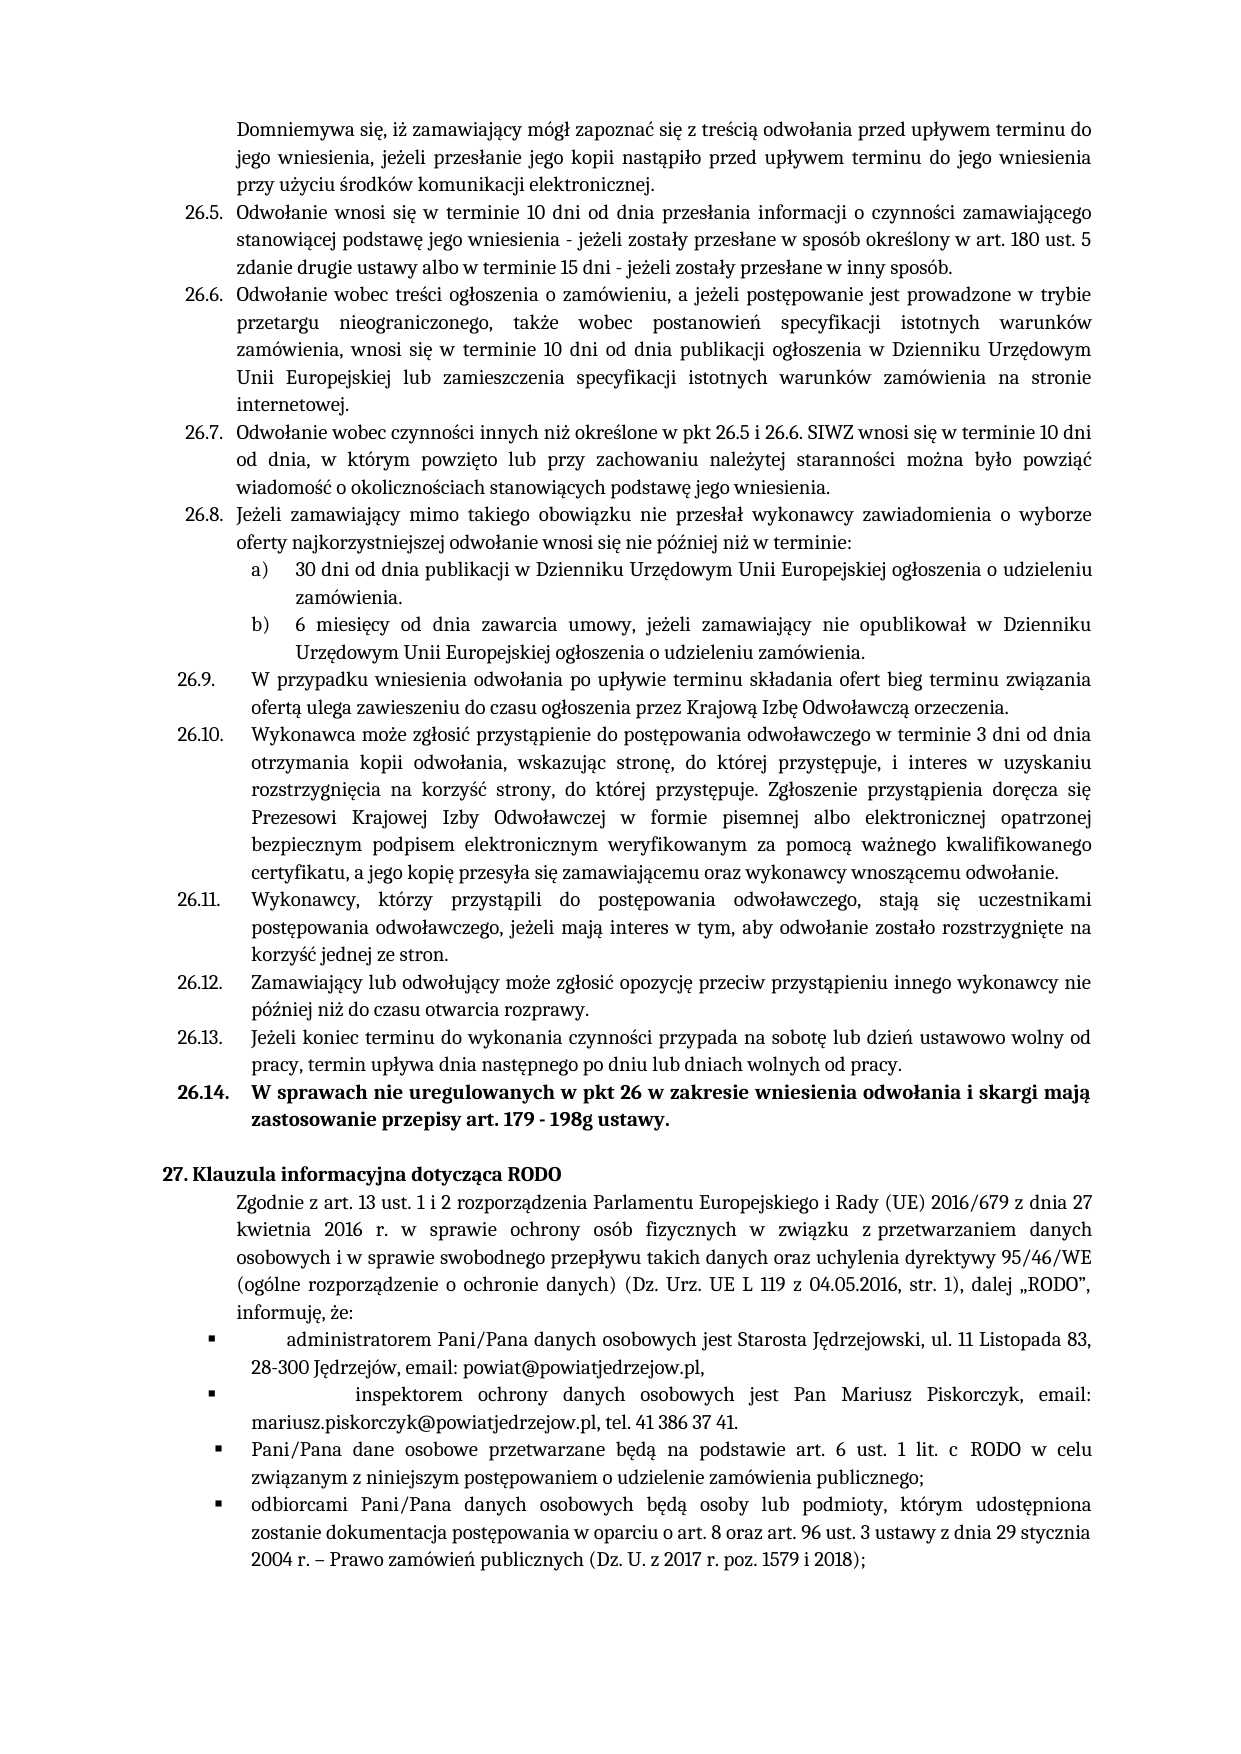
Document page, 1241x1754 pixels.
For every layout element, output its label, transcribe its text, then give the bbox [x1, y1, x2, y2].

list W przypadku wniesienia odwołania po upływie terminu składania ofert bieg terminu związania ofertą ulega zawieszeniu do czasu ogłoszenia przez Krajową Izbę Odwoławczą orzeczenia. [177, 668, 1092, 719]
list Pani/Pana dane osobowe przetwarzane będą na podstawie art. 6 ust. 1 lit. c RODO w celu związanym z niniejszym postępowaniem o udzielenie zamówienia publicznego; [214, 1438, 1092, 1489]
list Odwołanie wobec czynności innych niż określone w pkt 26.5 i 26.6. SIWZ wnosi się w terminie 10 dni od dnia, w którym powzięto lub przy zachowaniu należytej staranności można było powziąć wiadomość o okolicznościach stanowiących podstawę jego wniesienia. [185, 421, 1092, 499]
list 30 dni od dnia publikacji w Dzienniku Urzędowym Unii Europejskiej ogłoszenia o udzieleniu zamówienia. [251, 558, 1092, 609]
text Zgodnie z art. 13 ust. 1 i 2 rozporządzenia Parlamentu Europejskiego i Rady (UE) 2016/679 z dnia 27 kwietnia 2016 r. w sprawie ochrony osób fizycznych w związku z przetwarzaniem danych osobowych i w sprawie swobodnego przepływu takich danych oraz uchylenia dyrektywy 95/46/WE (ogólne rozporządzenie o ochronie danych) (Dz. Urz. UE L 119 z 04.05.2016, str. 1), dalej „RODO”, informuję, że: [236, 1191, 1092, 1324]
list Zamawiający lub odwołujący może zgłosić opozycję przeciw przystąpieniu innego wykonawcy nie później niż do czasu otwarcia rozprawy. [177, 971, 1092, 1022]
list Odwołanie wobec treści ogłoszenia o zamówieniu, a jeżeli postępowanie jest prowadzone w trybie przetargu nieograniczonego, także wobec postanowień specyfikacji istotnych warunków zamówienia, wnosi się w terminie 10 dni od dnia publikacji ogłoszenia w Dzienniku Urzędowym Unii Europejskiej lub zamieszczenia specyfikacji istotnych warunków zamówienia na stronie internetowej. [185, 283, 1092, 417]
list Jeżeli zamawiający mimo takiego obowiązku nie przesłał wykonawcy zawiadomienia o wyborze oferty najkorzystniejszej odwołanie wnosi się nie później niż w terminie: [185, 503, 1092, 554]
list Odwołanie wnosi się w terminie 10 dni od dnia przesłania informacji o czynności zamawiającego stanowiącej podstawę jego wniesienia - jeżeli zostały przesłane w sposób określony w art. 180 ust. 5 zdanie drugie ustawy albo w terminie 15 dni - jeżeli zostały przesłane w inny sposób. [185, 201, 1092, 279]
list administratorem Pani/Pana danych osobowych jest Starosta Jędrzejowski, ul. 11 Listopada 83, 28-300 Jędrzejów, email: powiat@powiatjedrzejow.pl, [207, 1328, 1092, 1379]
list odbiorcami Pani/Pana danych osobowych będą osoby lub podmioty, którym udostępniona zostanie dokumentacja postępowania w oparciu o art. 8 oraz art. 96 ust. 3 ustawy z dnia 29 stycznia 2004 r. – Prawo zamówień publicznych (Dz. U. z 2017 r. poz. 1579 i 2018); [214, 1493, 1092, 1572]
list Wykonawca może zgłosić przystąpienie do postępowania odwoławczego w terminie 3 dni od dnia otrzymania kopii odwołania, wskazując stronę, do której przystępuje, i interes w uzyskaniu rozstrzygnięcia na korzyść strony, do której przystępuje. Zgłoszenie przystąpienia doręcza się Prezesowi Krajowej Izby Odwoławczej w formie pisemnej albo elektronicznej opatrzonej bezpiecznym podpisem elektronicznym weryfikowanym za pomocą ważnego kwalifikowanego certyfikatu, a jego kopię przesyła się zamawiającemu oraz wykonawcy wnoszącemu odwołanie. [177, 723, 1092, 884]
list inspektorem ochrony danych osobowych jest Pan Mariusz Piskorczyk, email: mariusz.piskorczyk@powiatjedrzejow.pl, tel. 41 386 37 41. [207, 1383, 1092, 1434]
list Wykonawcy, którzy przystąpili do postępowania odwoławczego, stają się uczestnikami postępowania odwoławczego, jeżeli mają interes w tym, aby odwołanie zostało rozstrzygnięte na korzyść jednej ze stron. [177, 888, 1092, 967]
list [185, 118, 1092, 197]
list Klauzula informacyjna dotycząca RODO [162, 1163, 1092, 1187]
list Jeżeli koniec terminu do wykonania czynności przypada na sobotę lub dzień ustawowo wolny od pracy, termin upływa dnia następnego po dniu lub dniach wolnych od pracy. [177, 1026, 1092, 1077]
list 6 miesięcy od dnia zawarcia umowy, jeżeli zamawiający nie opublikował w Dzienniku Urzędowym Unii Europejskiej ogłoszenia o udzieleniu zamówienia. [251, 613, 1092, 664]
list W sprawach nie uregulowanych w pkt 26 w zakresie wniesienia odwołania i skargi mają zastosowanie przepisy art. 179 - 198g ustawy. [177, 1081, 1092, 1132]
